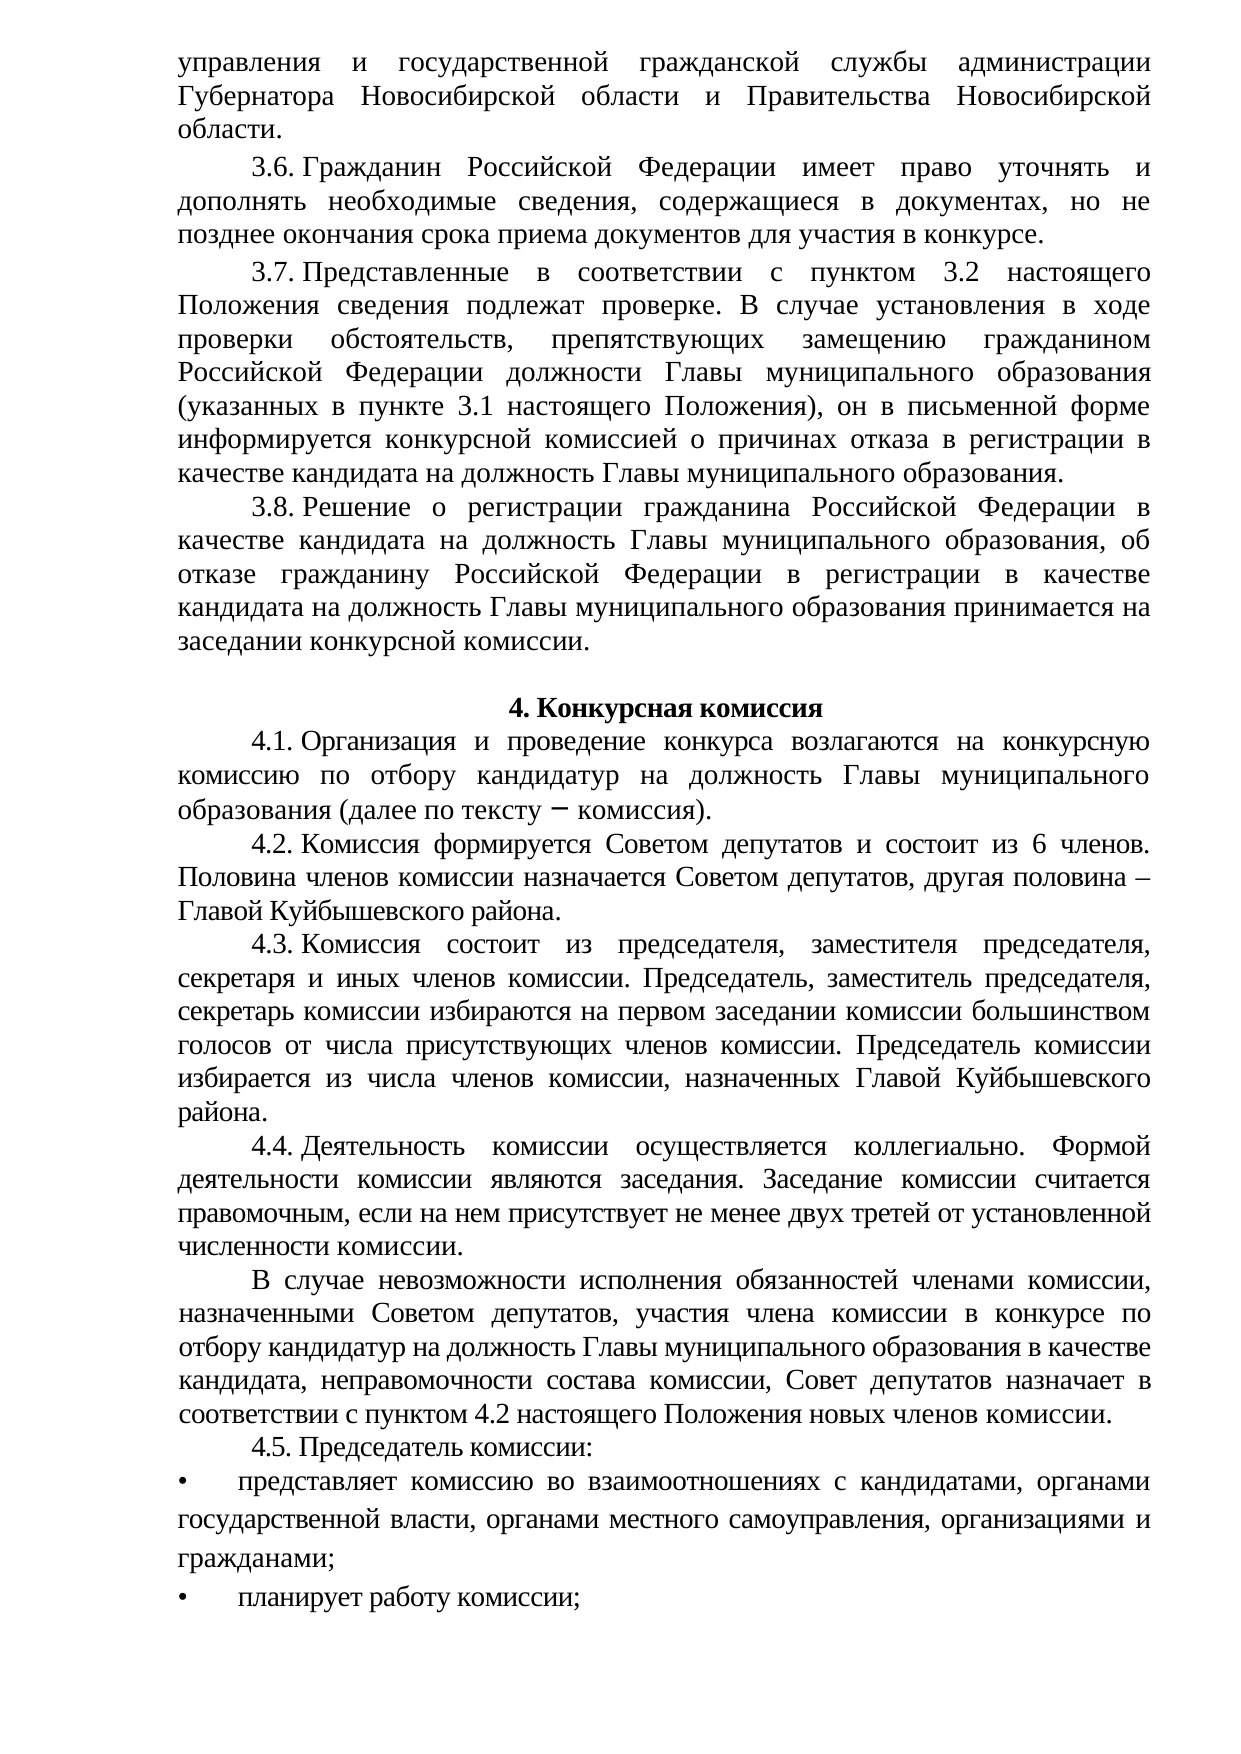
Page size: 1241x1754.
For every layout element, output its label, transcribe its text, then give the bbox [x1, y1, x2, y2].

text 4.1. Организация и проведение конкурса возлагаются на конкурсную комиссию по отбору кандидатур на должность Главы муниципального образования (далее по тексту ‒ комиссия). [177, 723, 1151, 826]
text 4.4. Деятельность комиссии осуществляется коллегиально. Формой деятельности комиссии являются заседания. Заседание комиссии считается правомочным, если на нем присутствует не менее двух третей от установленной численности комиссии. [177, 1128, 1151, 1262]
list планирует работу комиссии; [177, 1579, 1152, 1612]
text 4.5. Председатель комиссии: [178, 1429, 1152, 1463]
text 4. Конкурсная комиссия [180, 690, 1152, 723]
text 4.2. Комиссия формируется Советом депутатов и состоит из 6 членов. Половина членов комиссии назначается Советом депутатов, другая половина – Главой Куйбышевского района. [177, 826, 1151, 926]
list представляет комиссию во взаимоотношениях с кандидатами, органами государственной власти, органами местного самоуправления, организациями и гражданами; [177, 1463, 1151, 1574]
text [177, 44, 1152, 145]
text 3.7. Представленные в соответствии с пунктом 3.2 настоящего Положения сведения подлежат проверке. В случае установления в ходе проверки обстоятельств, препятствующих замещению гражданином Российской Федерации должности Главы муниципального образования (указанных в пункте 3.1 настоящего Положения), он в письменной форме информируется конкурсной комиссией о причинах отказа в регистрации в качестве кандидата на должность Главы муниципального образования. [177, 254, 1152, 489]
text 4.3. Комиссия состоит из председателя, заместителя председателя, секретаря и иных членов комиссии. Председатель, заместитель председателя, секретарь комиссии избираются на первом заседании комиссии большинством голосов от числа присутствующих членов комиссии. Председатель комиссии избирается из числа членов комиссии, назначенных Главой Куйбышевского района. [177, 926, 1151, 1128]
text 3.6. Гражданин Российской Федерации имеет право уточнять и дополнять необходимые сведения, содержащиеся в документах, но не позднее окончания срока приема документов для участия в конкурсе. [177, 149, 1152, 250]
text В случае невозможности исполнения обязанностей членами комиссии, назначенными Советом депутатов, участия члена комиссии в конкурсе по отбору кандидатур на должность Главы муниципального образования в качестве кандидата, неправомочности состава комиссии, Совет депутатов назначает в соответствии с пунктом 4.2 настоящего Положения новых членов комиссии. [178, 1262, 1152, 1429]
text 3.8. Решение о регистрации гражданина Российской Федерации в качестве кандидата на должность Главы муниципального образования, об отказе гражданину Российской Федерации в регистрации в качестве кандидата на должность Главы муниципального образования принимается на заседании конкурсной комиссии. [177, 489, 1152, 656]
